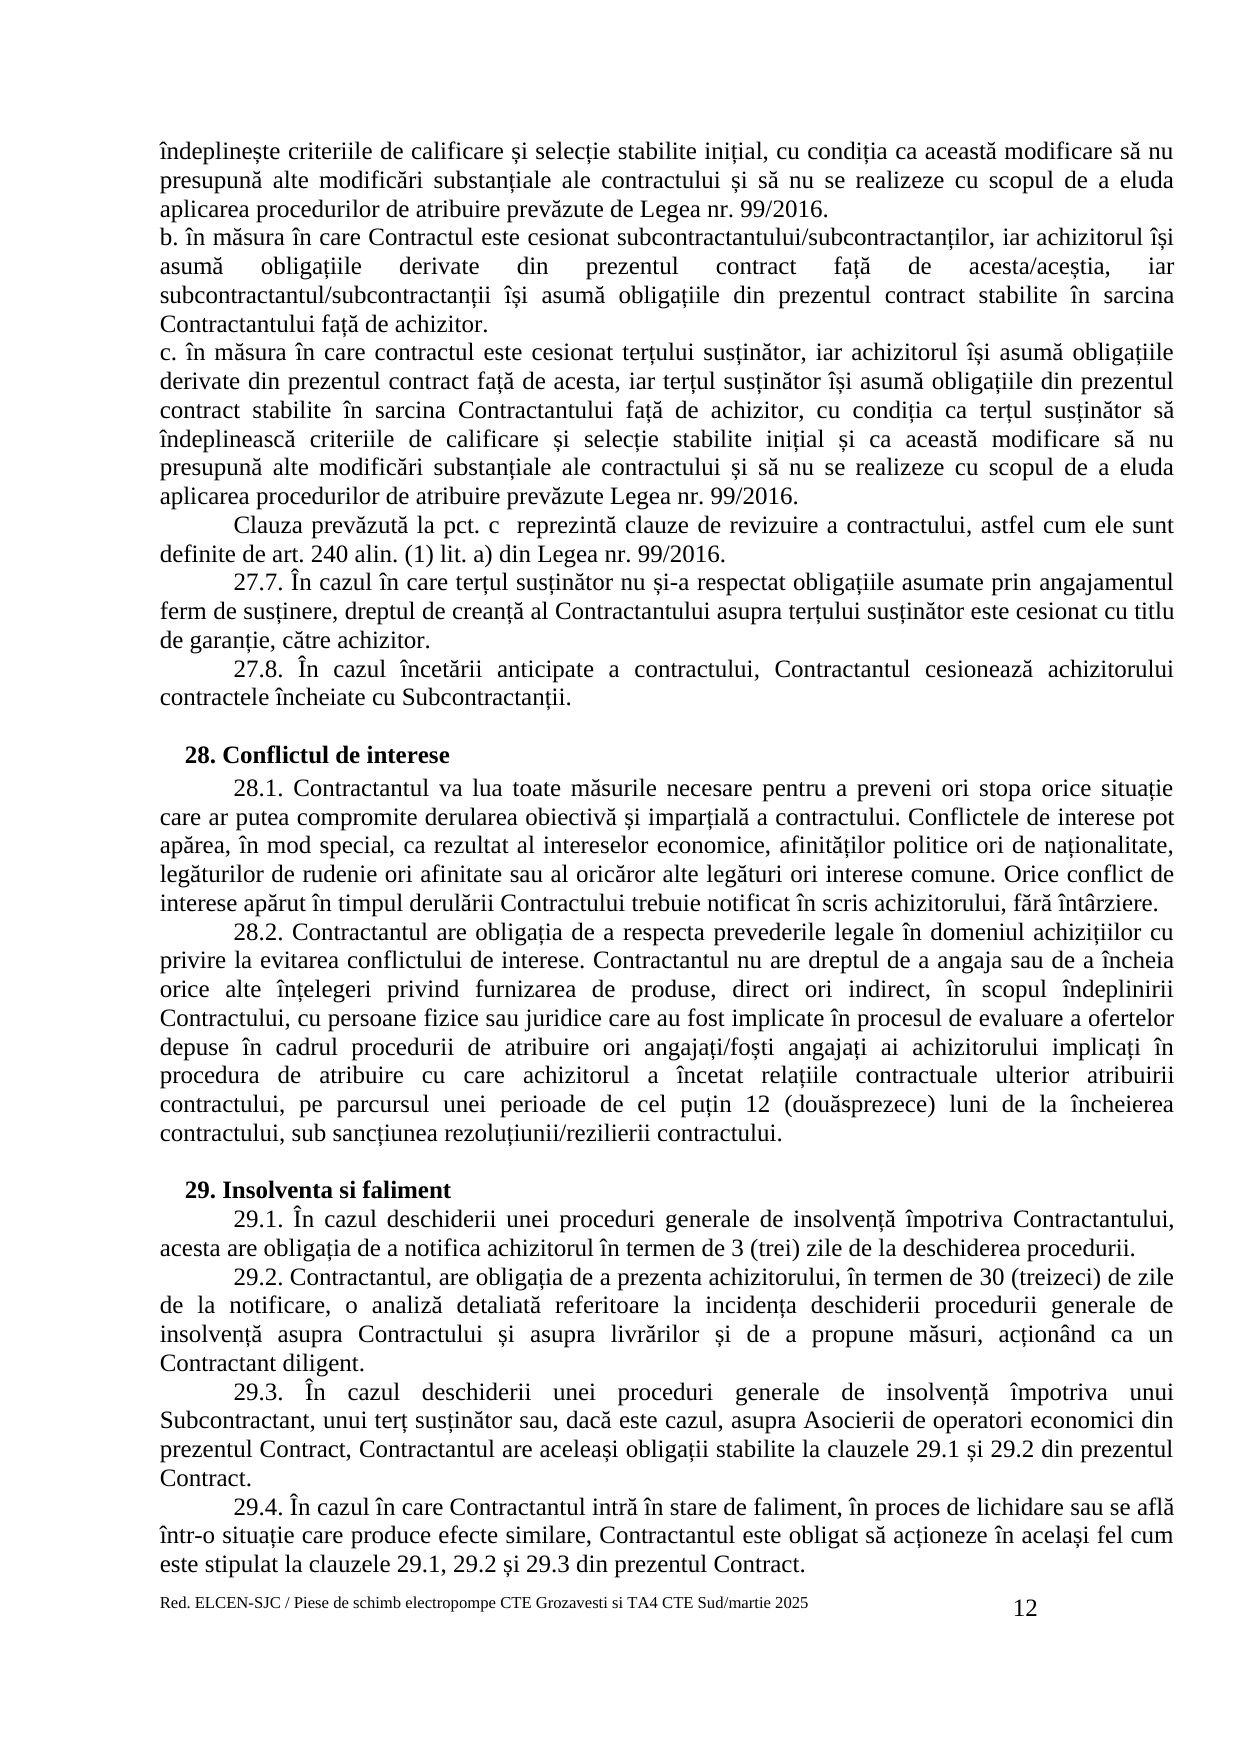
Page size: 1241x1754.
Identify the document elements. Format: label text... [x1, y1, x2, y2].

text 27.8. În cazul încetării anticipate a contractului, Contractantul cesionează achizitorului contractele încheiate cu Subcontractanții. [159, 654, 1175, 711]
text c. în măsura în care contractul este cesionat terțului susținător, iar achizitorul își asumă obligațiile derivate din prezentul contract față de acesta, iar terțul susținător își asumă obligațiile din prezentul contract stabilite în sarcina Contractantului față de achizitor, cu condiția ca terțul susținător să îndeplinească criteriile de calificare și selecție stabilite inițial și ca această modificare să nu presupună alte modificări substanțiale ale contractului și să nu se realizeze cu scopul de a eluda aplicarea procedurilor de atribuire prevăzute Legea nr. 99/2016. [159, 337, 1175, 510]
list 28.1. Contractantul va lua toate măsurile necesare pentru a preveni ori stopa orice situație care ar putea compromite derularea obiectivă și imparțială a contractului. Conflictele de interese pot apărea, în mod special, ca rezultat al intereselor economice, afinităților politice ori de naționalitate, legăturilor de rudenie ori afinitate sau al oricăror alte legături ori interese comune. Orice conflict de interese apărut în timpul derulării Contractului trebuie notificat în scris achizitorului, fără întârziere. [159, 773, 1175, 917]
text 29. Insolventa si faliment [159, 1175, 1175, 1204]
text Clauza prevăzută la pct. c reprezintă clauze de revizuire a contractului, astfel cum ele sunt definite de art. 240 alin. (1) lit. a) din Legea nr. 99/2016. [159, 510, 1175, 567]
list 28. Conflictul de interese [159, 740, 1175, 769]
text 27.7. În cazul în care terțul susținător nu și-a respectat obligațiile asumate prin angajamentul ferm de susținere, dreptul de creanță al Contractantului asupra terțului susținător este cesionat cu titlu de garanție, către achizitor. [159, 567, 1175, 654]
list 28.2. Contractantul are obligația de a respecta prevederile legale în domeniul achizițiilor cu privire la evitarea conflictului de interese. Contractantul nu are dreptul de a angaja sau de a încheia orice alte înțelegeri privind furnizarea de produse, direct ori indirect, în scopul îndeplinirii Contractului, cu persoane fizice sau juridice care au fost implicate în procesul de evaluare a ofertelor depuse în cadrul procedurii de atribuire ori angajați/foști angajați ai achizitorului implicați în procedura de atribuire cu care achizitorul a încetat relațiile contractuale ulterior atribuirii contractului, pe parcursul unei perioade de cel puțin 12 (douăsprezece) luni de la încheierea contractului, sub sancțiunea rezoluțiunii/rezilierii contractului. [159, 917, 1175, 1147]
list 29.4. În cazul în care Contractantul intră în stare de faliment, în proces de lichidare sau se află într-o situație care produce efecte similare, Contractantul este obligat să acționeze în același fel cum este stipulat la clauzele 29.1, 29.2 și 29.3 din prezentul Contract. [159, 1492, 1175, 1578]
list 29.1. În cazul deschiderii unei proceduri generale de insolvență împotriva Contractantului, acesta are obligația de a notifica achizitorul în termen de 3 (trei) zile de la deschiderea procedurii. [159, 1204, 1175, 1262]
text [159, 136, 1175, 222]
text b. în măsura în care Contractul este cesionat subcontractantului/subcontractanților, iar achizitorul își asumă obligațiile derivate din prezentul contract față de acesta/aceștia, iar subcontractantul/subcontractanții își asumă obligațiile din prezentul contract stabilite în sarcina Contractantului față de achizitor. [159, 222, 1175, 337]
list 29.2. Contractantul, are obligația de a prezenta achizitorului, în termen de 30 (treizeci) de zile de la notificare, o analiză detaliată referitoare la incidența deschiderii procedurii generale de insolvență asupra Contractului și asupra livrărilor și de a propune măsuri, acționând ca un Contractant diligent. [159, 1262, 1175, 1377]
list 29.3. În cazul deschiderii unei proceduri generale de insolvență împotriva unui Subcontractant, unui terț susținător sau, dacă este cazul, asupra Asocierii de operatori economici din prezentul Contract, Contractantul are aceleași obligații stabilite la clauzele 29.1 și 29.2 din prezentul Contract. [159, 1377, 1175, 1492]
